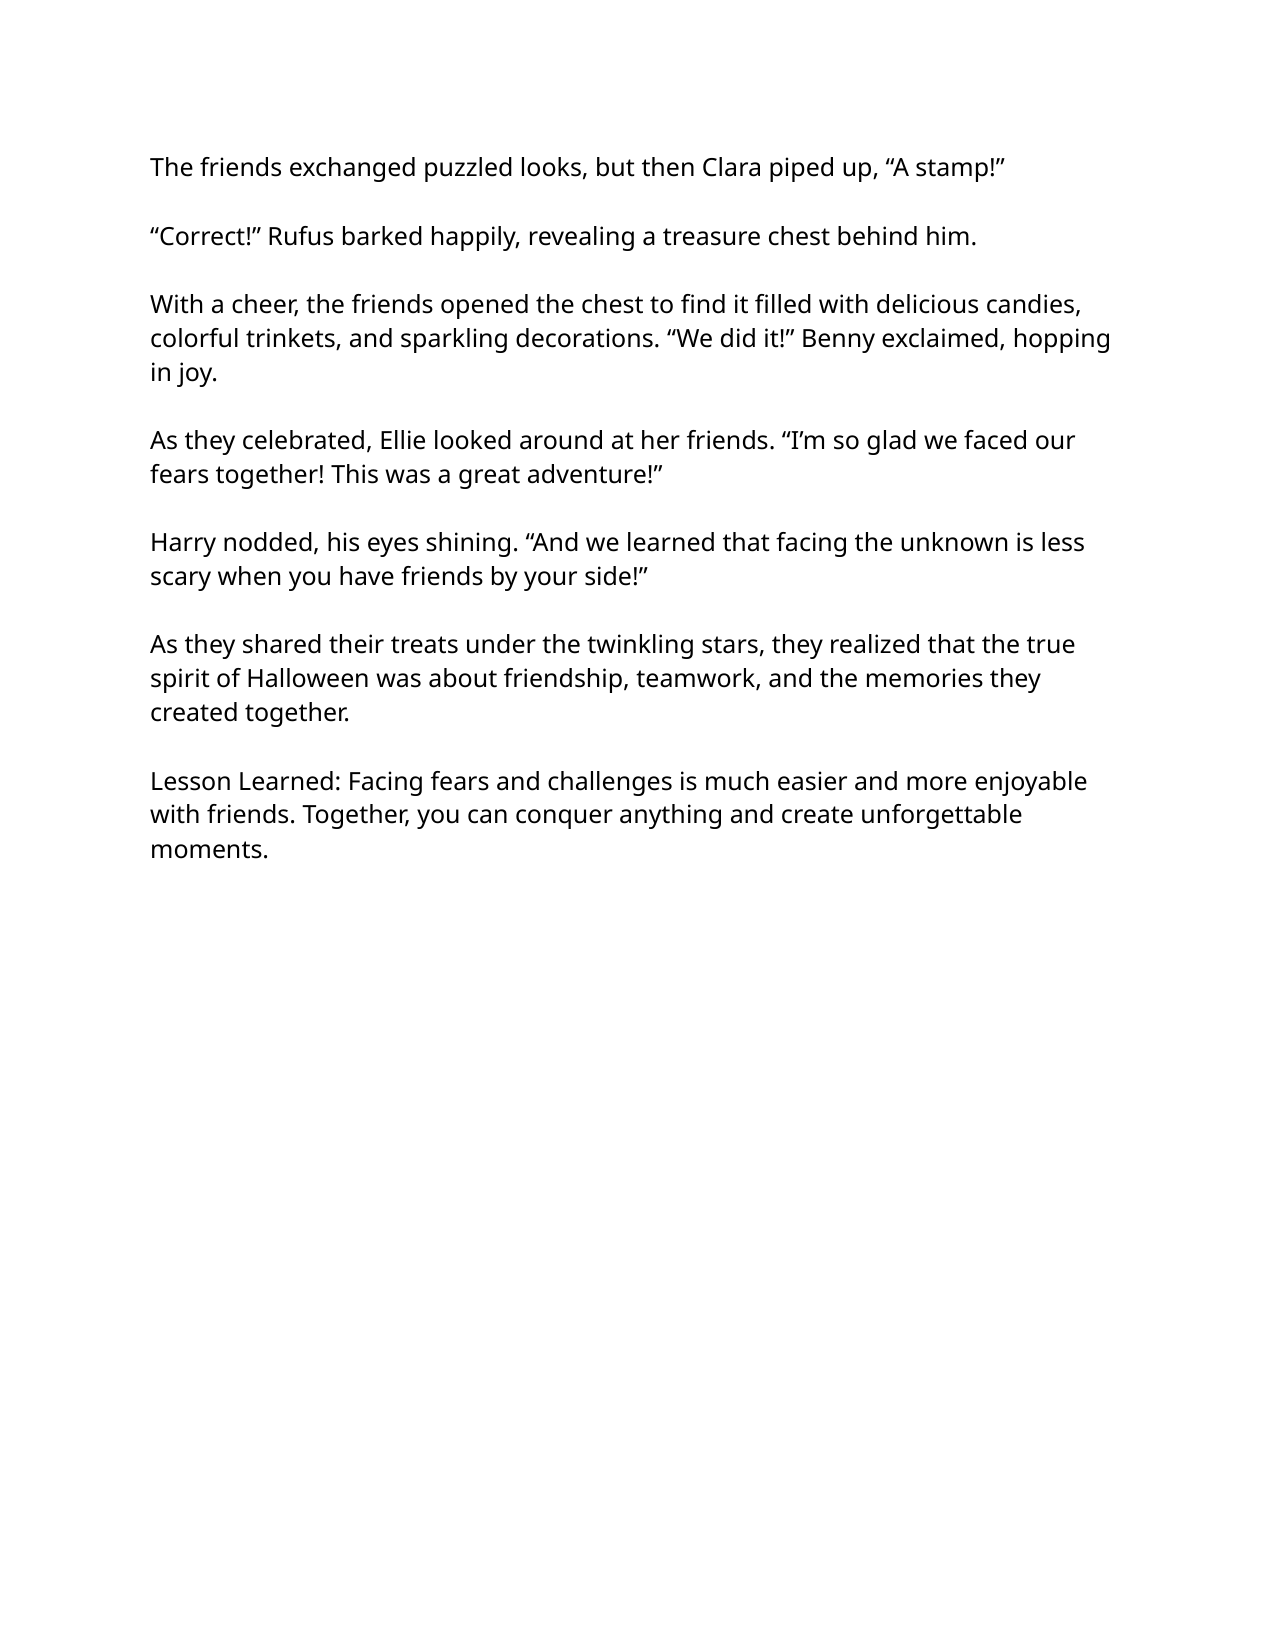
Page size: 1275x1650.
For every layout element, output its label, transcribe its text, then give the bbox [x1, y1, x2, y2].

text As they celebrated, Ellie looked around at her friends. “I’m so glad we faced our fears together! This was a great adventure!” [150, 422, 1125, 491]
text “Correct!” Rufus barked happily, revealing a treasure chest behind him. [150, 218, 1125, 252]
text As they shared their treats under the twinkling stars, they realized that the true spirit of Halloween was about friendship, teamwork, and the memories they created together. [150, 627, 1125, 729]
text Lesson Learned: Facing fears and challenges is much easier and more enjoyable with friends. Together, you can conquer anything and create unforgettable moments. [150, 763, 1125, 865]
text Harry nodded, his eyes shining. “And we learned that facing the unknown is less scary when you have friends by your side!” [150, 525, 1125, 593]
text With a cheer, the friends opened the chest to find it filled with delicious candies, colorful trinkets, and sparkling decorations. “We did it!” Benny exclaimed, hopping in joy. [150, 286, 1125, 388]
text The friends exchanged puzzled looks, but then Clara piped up, “A stamp!” [150, 150, 1125, 184]
